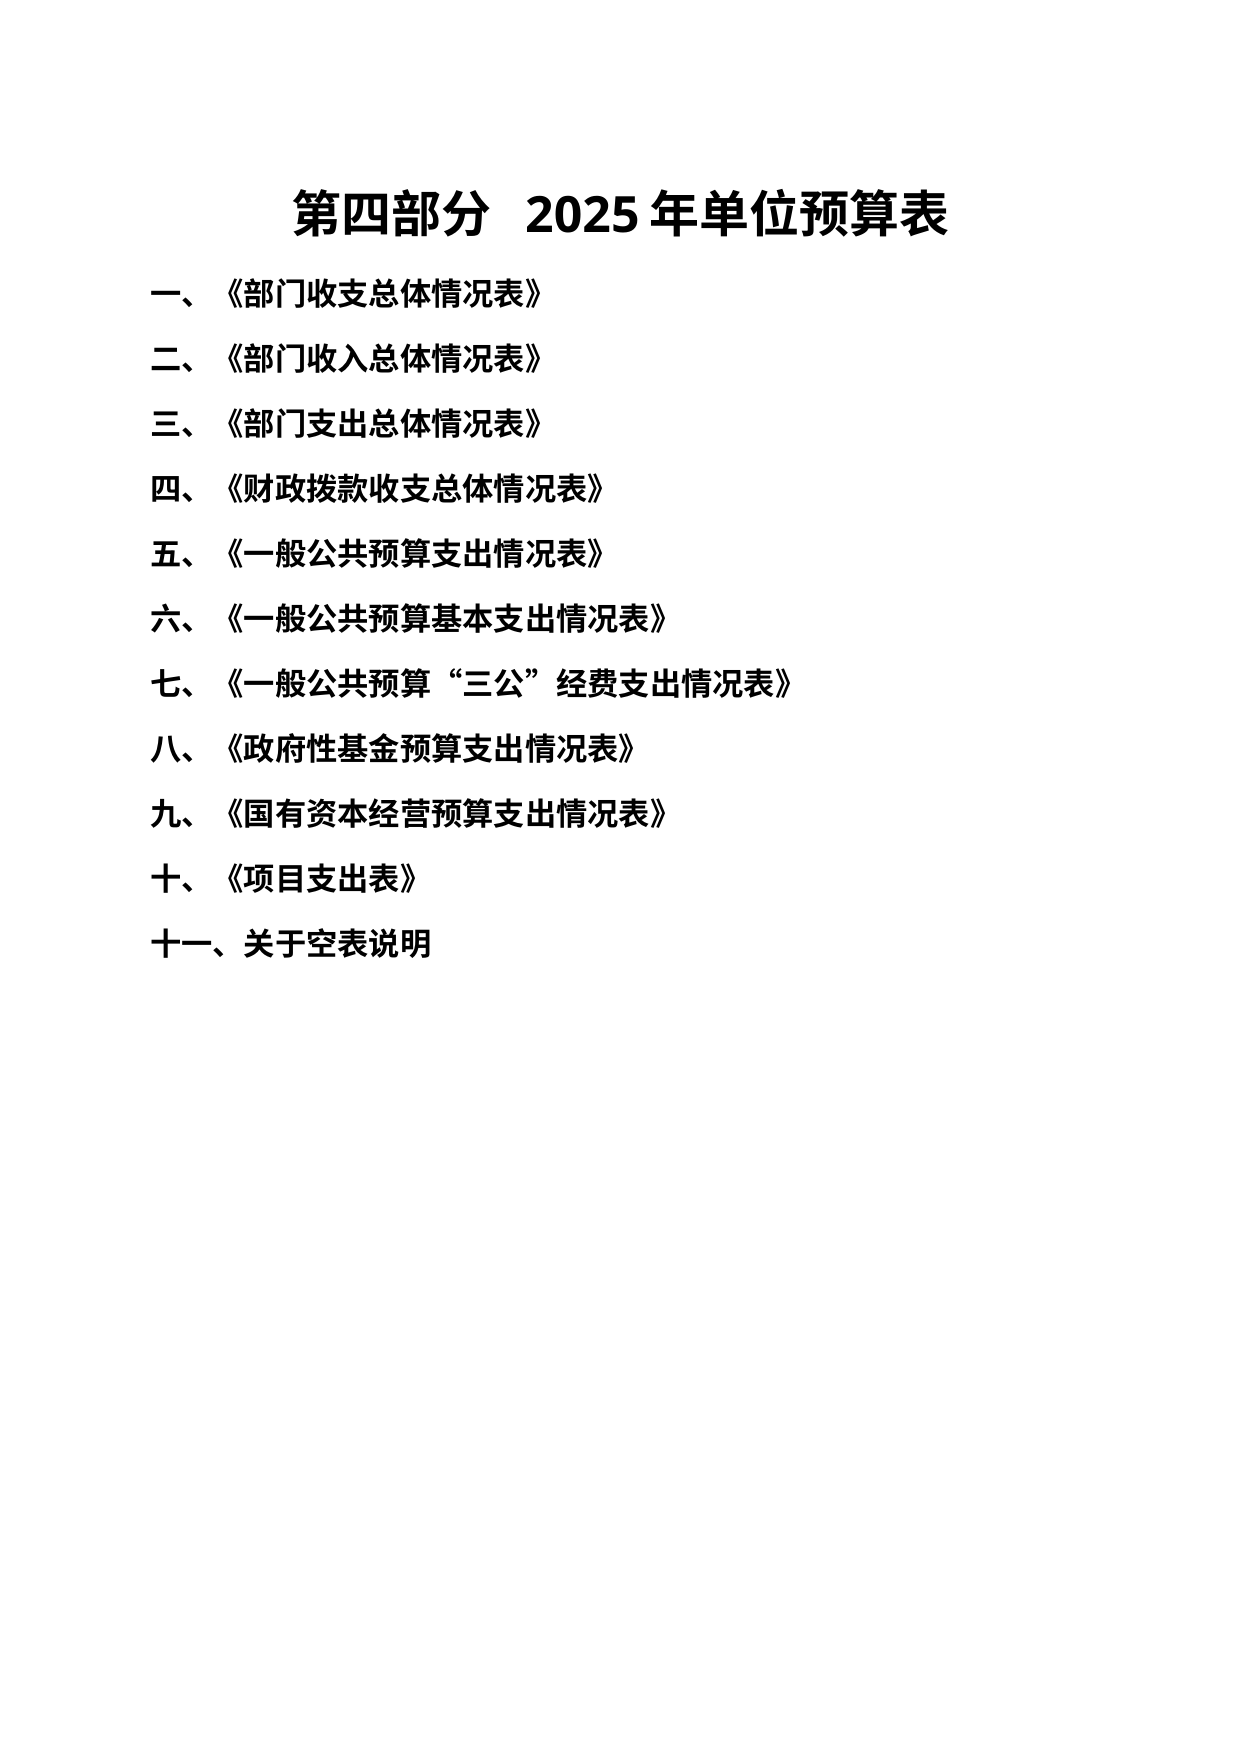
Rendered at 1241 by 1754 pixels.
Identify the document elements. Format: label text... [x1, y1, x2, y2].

text 三、《部门支出总体情况表》 [150, 389, 1090, 454]
text 一、《部门收支总体情况表》 [150, 259, 1090, 324]
text 九、《国有资本经营预算支出情况表》 [150, 779, 1090, 844]
text 二、《部门收入总体情况表》 [150, 324, 1090, 389]
text 十、《项目支出表》 [150, 844, 1090, 909]
text 八、《政府性基金预算支出情况表》 [150, 714, 1090, 779]
text 五、《一般公共预算支出情况表》 [150, 519, 1090, 584]
text 第四部分 2025年单位预算表 [150, 162, 1090, 259]
text 十一、关于空表说明 [150, 909, 1090, 974]
text 六、《一般公共预算基本支出情况表》 [150, 584, 1090, 649]
text 四、《财政拨款收支总体情况表》 [150, 454, 1090, 519]
text 七、《一般公共预算“三公”经费支出情况表》 [150, 649, 1090, 714]
